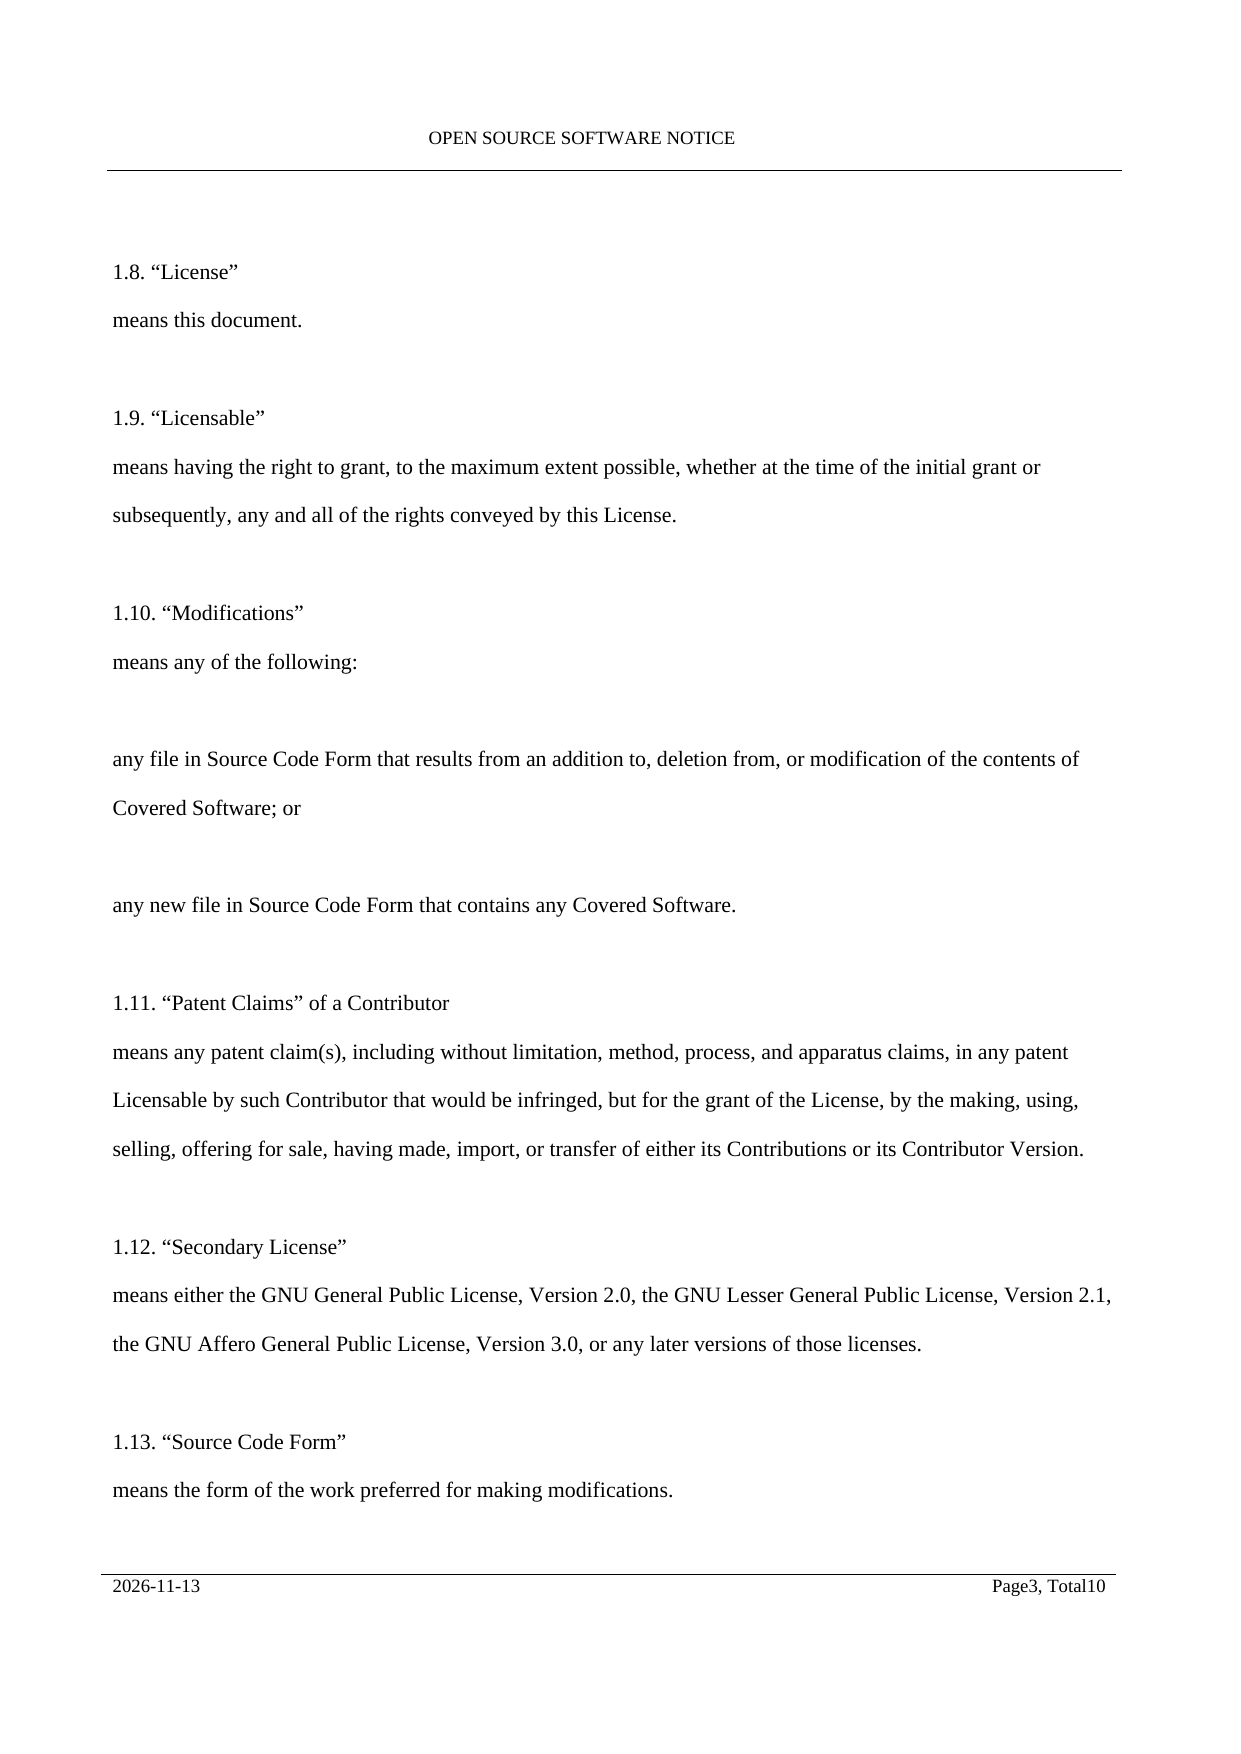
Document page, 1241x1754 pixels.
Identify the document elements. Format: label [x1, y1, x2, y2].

text [112, 206, 1128, 1506]
